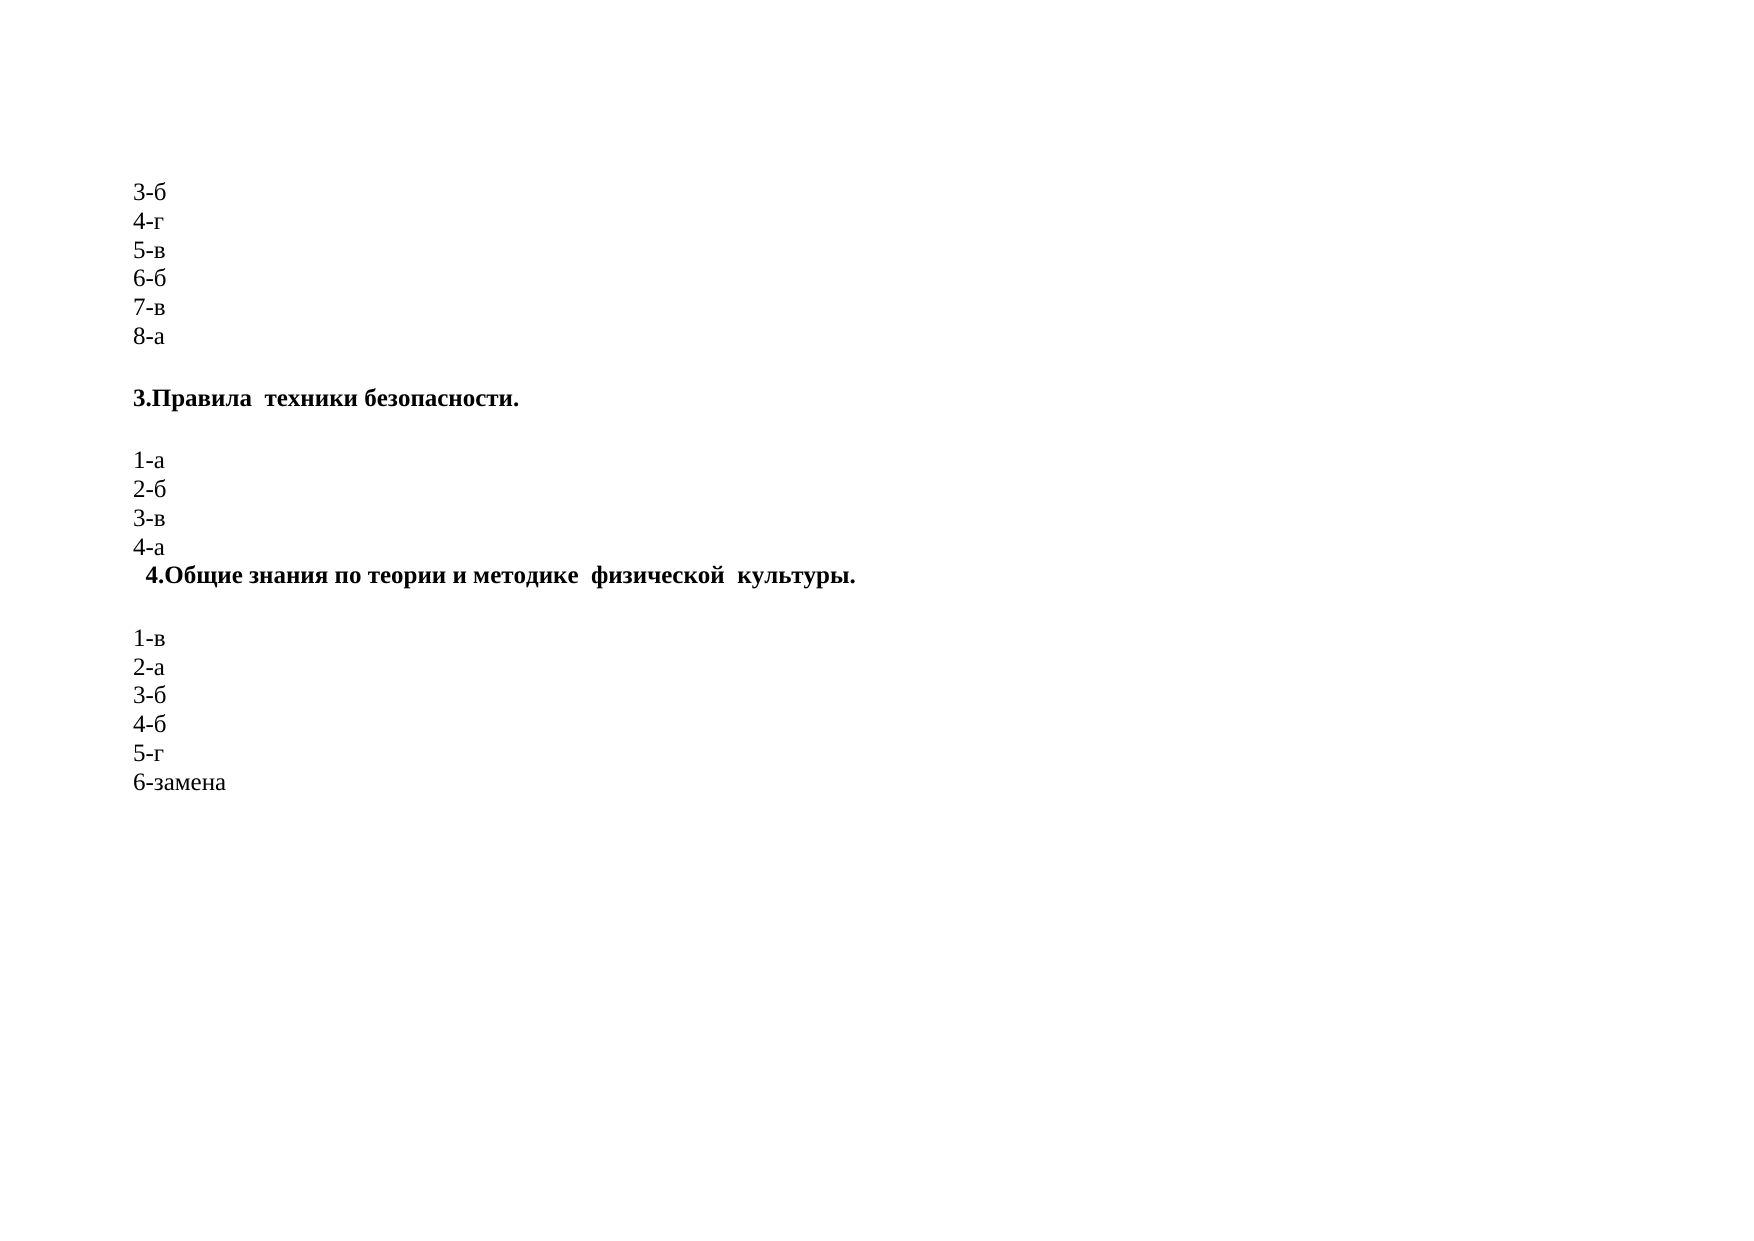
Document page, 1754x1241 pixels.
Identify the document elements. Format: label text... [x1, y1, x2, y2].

text 4.Общие знания по теории и методике физической культуры. [133, 561, 1636, 589]
text 5-г [133, 738, 1636, 767]
text 2-б [133, 474, 1636, 503]
text 1-а [133, 446, 1636, 474]
text 5-в [133, 235, 1636, 263]
text 6-замена [133, 767, 1636, 795]
text 3-б [133, 680, 1636, 709]
text 3-б [133, 177, 1636, 206]
text 4-г [133, 206, 1636, 235]
text 4-а [133, 532, 1636, 561]
text 6-б [133, 263, 1636, 292]
text 1-в [133, 623, 1636, 652]
text 3-в [133, 503, 1636, 532]
text 7-в [133, 292, 1636, 321]
text 4-б [133, 709, 1636, 738]
text 2-а [133, 652, 1636, 680]
text 8-а [133, 321, 1636, 350]
text 3.Правила техники безопасности. [133, 383, 1636, 412]
